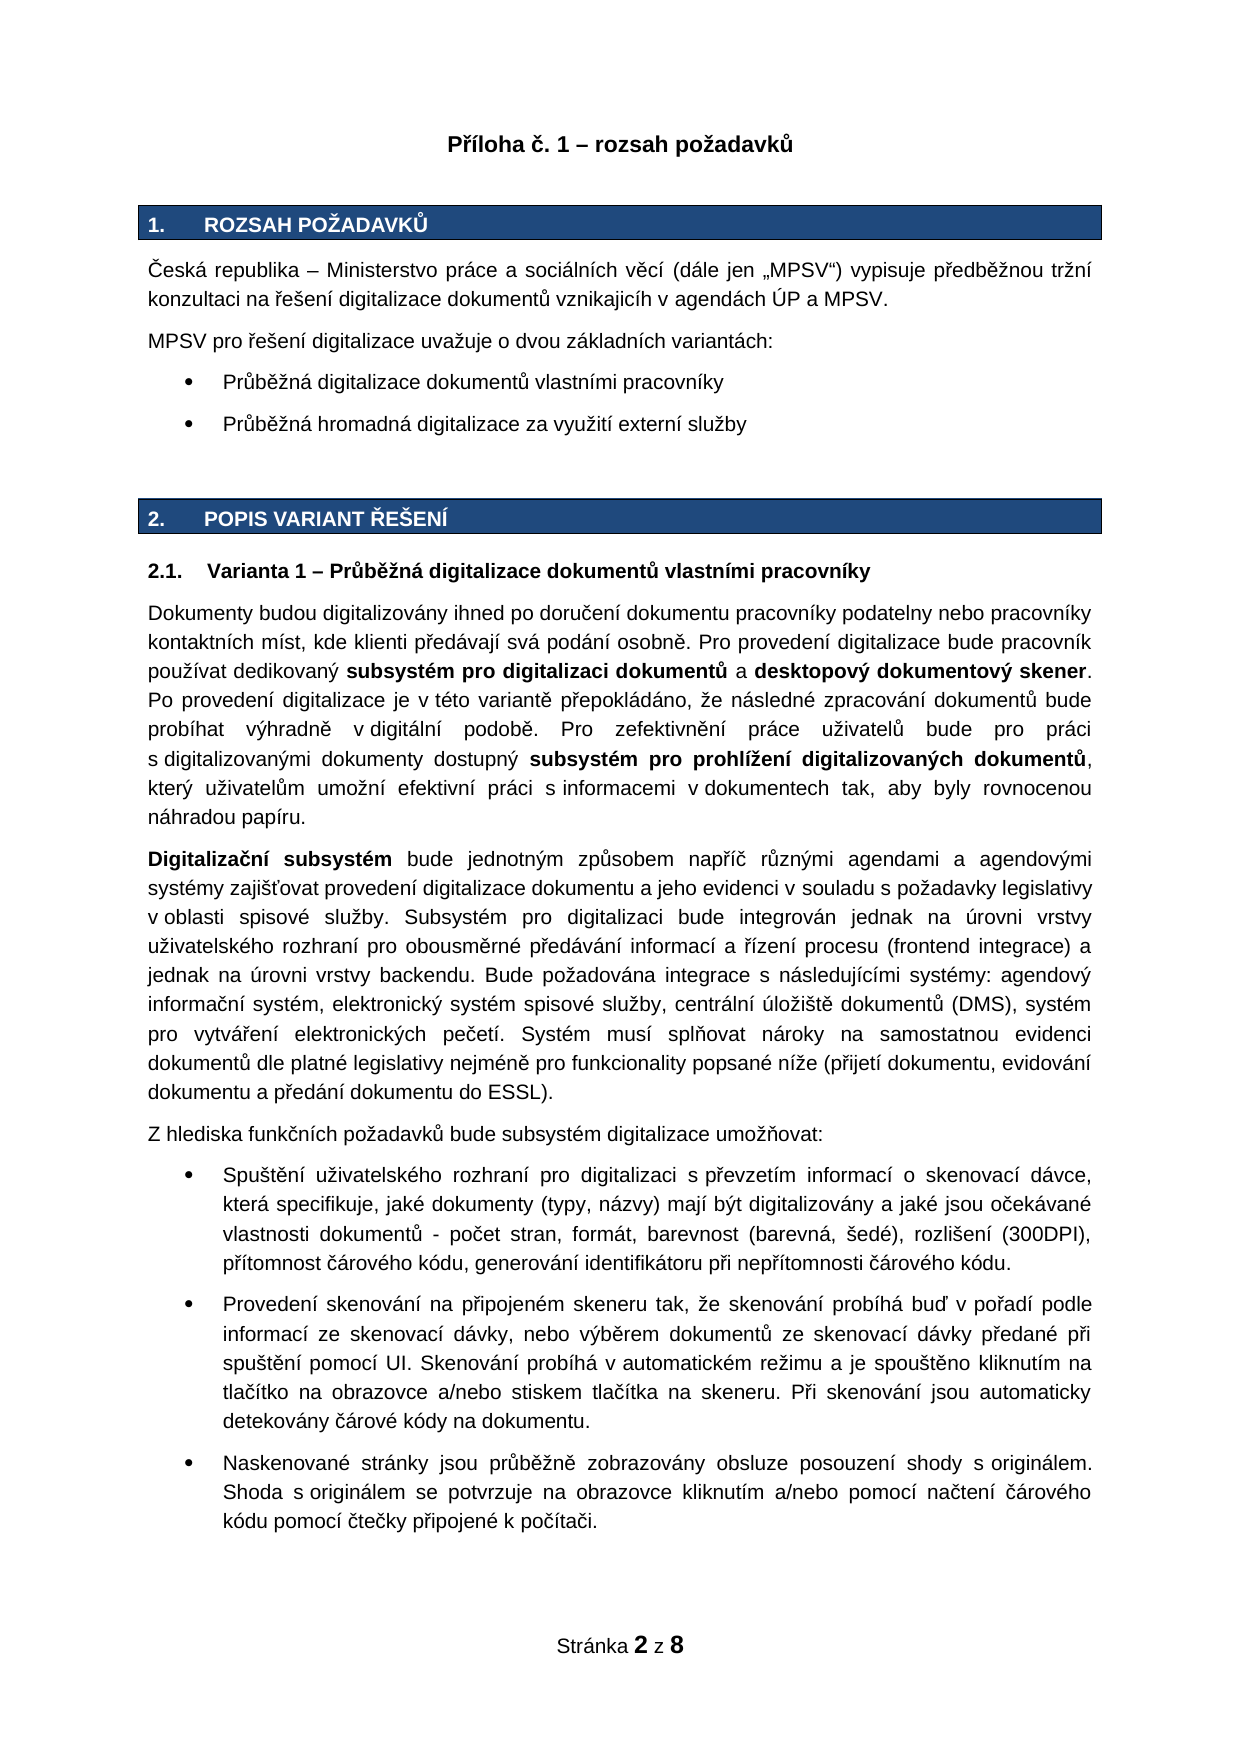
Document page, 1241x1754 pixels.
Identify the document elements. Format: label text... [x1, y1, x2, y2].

subtitle Rozsah požadavků [139, 206, 1101, 239]
text Digitalizační subsystém bude jednotným způsobem napříč různými agendami a agendovými systémy zajišťovat provedení digitalizace dokumentu a jeho evidenci v souladu s požadavky legislativy v oblasti spisové služby. Subsystém pro digitalizaci bude integrován jednak na úrovni vrstvy uživatelského rozhraní pro obousměrné předávání informací a řízení procesu (frontend integrace) a jednak na úrovni vrstvy backendu. Bude požadována integrace s následujícími systémy: agendový informační systém, elektronický systém spisové služby, centrální úložiště dokumentů (DMS), systém pro vytváření elektronických pečetí. Systém musí splňovat nároky na samostatnou evidenci dokumentů dle platné legislativy nejméně pro funkcionality popsané níže (přijetí dokumentu, evidování dokumentu a předání dokumentu do ESSL). [148, 841, 1092, 1104]
text Dokumenty budou digitalizovány ihned po doručení dokumentu pracovníky podatelny nebo pracovníky kontaktních míst, kde klienti předávají svá podání osobně. Pro provedení digitalizace bude pracovník používat dedikovaný subsystém pro digitalizaci dokumentů a desktopový dokumentový skener. Po provedení digitalizace je v této variantě přepokládáno, že následné zpracování dokumentů bude probíhat výhradně v digitální podobě. Pro zefektivnění práce uživatelů bude pro práci s digitalizovanými dokumenty dostupný subsystém pro prohlížení digitalizovaných dokumentů, který uživatelům umožní efektivní práci s informacemi v dokumentech tak, aby byly rovnocenou náhradou papíru. [148, 595, 1092, 829]
list Provedení skenování na připojeném skeneru tak, že skenování probíhá buď v pořadí podle informací ze skenovací dávky, nebo výběrem dokumentů ze skenovací dávky předané při spuštění pomocí UI. Skenování probíhá v automatickém režimu a je spouštěno kliknutím na tlačítko na obrazovce a/nebo stiskem tlačítka na skeneru. Při skenování jsou automaticky detekovány čárové kódy na dokumentu. [185, 1287, 1092, 1433]
list Průběžná digitalizace dokumentů vlastními pracovníky [185, 365, 1092, 394]
list Průběžná hromadná digitalizace za využití externí služby [185, 407, 1092, 436]
subtitle Varianta 1 – Průběžná digitalizace dokumentů vlastními pracovníky [148, 559, 1092, 583]
list Naskenované stránky jsou průběžně zobrazovány obsluze posouzení shody s originálem. Shoda s originálem se potvrzuje na obrazovce kliknutím a/nebo pomocí načtení čárového kódu pomocí čtečky připojené k počítači. [185, 1445, 1092, 1533]
text MPSV pro řešení digitalizace uvažuje o dvou základních variantách: [148, 323, 1092, 353]
subtitle POPIS Variant řešení [139, 500, 1101, 533]
list Spuštění uživatelského rozhraní pro digitalizaci s převzetím informací o skenovací dávce, která specifikuje, jaké dokumenty (typy, názvy) mají být digitalizovány a jaké jsou očekávané vlastnosti dokumentů - počet stran, formát, barevnost (barevná, šedé), rozlišení (300DPI), přítomnost čárového kódu, generování identifikátoru při nepřítomnosti čárového kódu. [185, 1158, 1092, 1274]
text Z hlediska funkčních požadavků bude subsystém digitalizace umožňovat: [148, 1116, 1092, 1145]
text Česká republika – Ministerstvo práce a sociálních věcí (dále jen „MPSV“) vypisuje předběžnou tržní konzultaci na řešení digitalizace dokumentů vznikajicíh v agendách ÚP a MPSV. [148, 253, 1092, 311]
